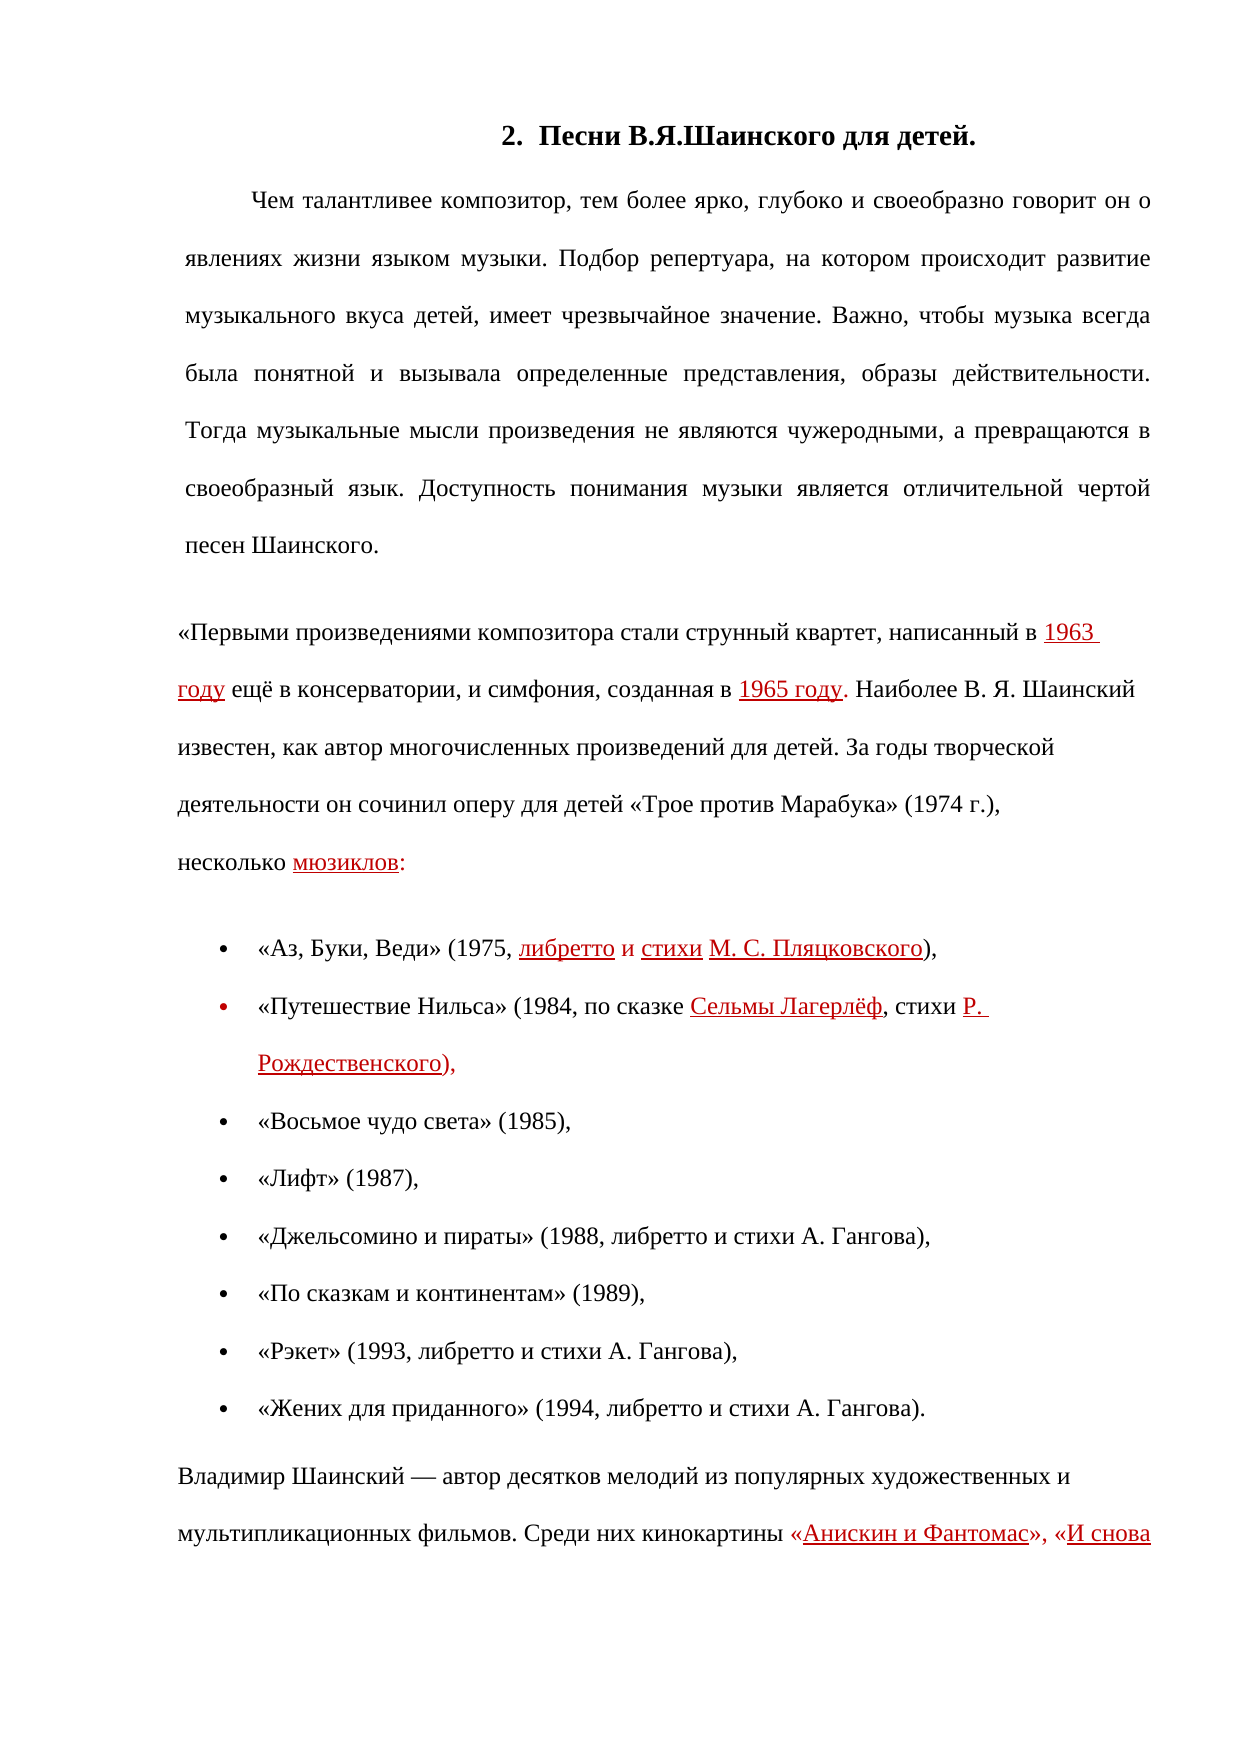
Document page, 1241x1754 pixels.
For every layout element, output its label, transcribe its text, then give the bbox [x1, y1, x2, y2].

list «Рэкет» (1993, либретто и стихи А. Гангова), [220, 1336, 1152, 1365]
list «Лифт» (1987), [220, 1163, 1152, 1192]
list «Аз, Буки, Веди» (1975, либретто и стихи М. С. Пляцковского), [220, 933, 1152, 962]
list Песни В.Я.Шаинского для детей. [326, 118, 1152, 152]
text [177, 1461, 1152, 1547]
list «Восьмое чудо света» (1985), [220, 1106, 1152, 1135]
text Чем талантливее композитор, тем более ярко, глубоко и своеобразно говорит он о явлениях жизни языком музыки. Подбор репертуара, на котором происходит развитие музыкального вкуса детей, имеет чрезвычайное значение. Важно, чтобы музыка всегда была понятной и вызывала определенные представления, образы действительности. Тогда музыкальные мысли произведения не являются чужеродными, а превращаются в своеобразный язык. Доступность понимания музыки является отличительной чертой песен Шаинского. [185, 185, 1152, 559]
list «Жених для приданного» (1994, либретто и стихи А. Гангова). [220, 1393, 1152, 1422]
list «Путешествие Нильса» (1984, по сказке Сельмы Лагерлёф, стихи Р. Рождественского), [220, 991, 1152, 1077]
list «По сказкам и континентам» (1989), [220, 1278, 1152, 1307]
text «Первыми произведениями композитора стали струнный квартет, написанный в 1963 году ещё в консерватории, и симфония, созданная в 1965 году. Наиболее В. Я. Шаинский известен, как автор многочисленных произведений для детей. За годы творческой деятельности он сочинил оперу для детей «Трое против Марабука» (1974 г.), несколько мюзиклов: [177, 617, 1152, 876]
list «Джельсомино и пираты» (1988, либретто и стихи А. Гангова), [220, 1221, 1152, 1250]
